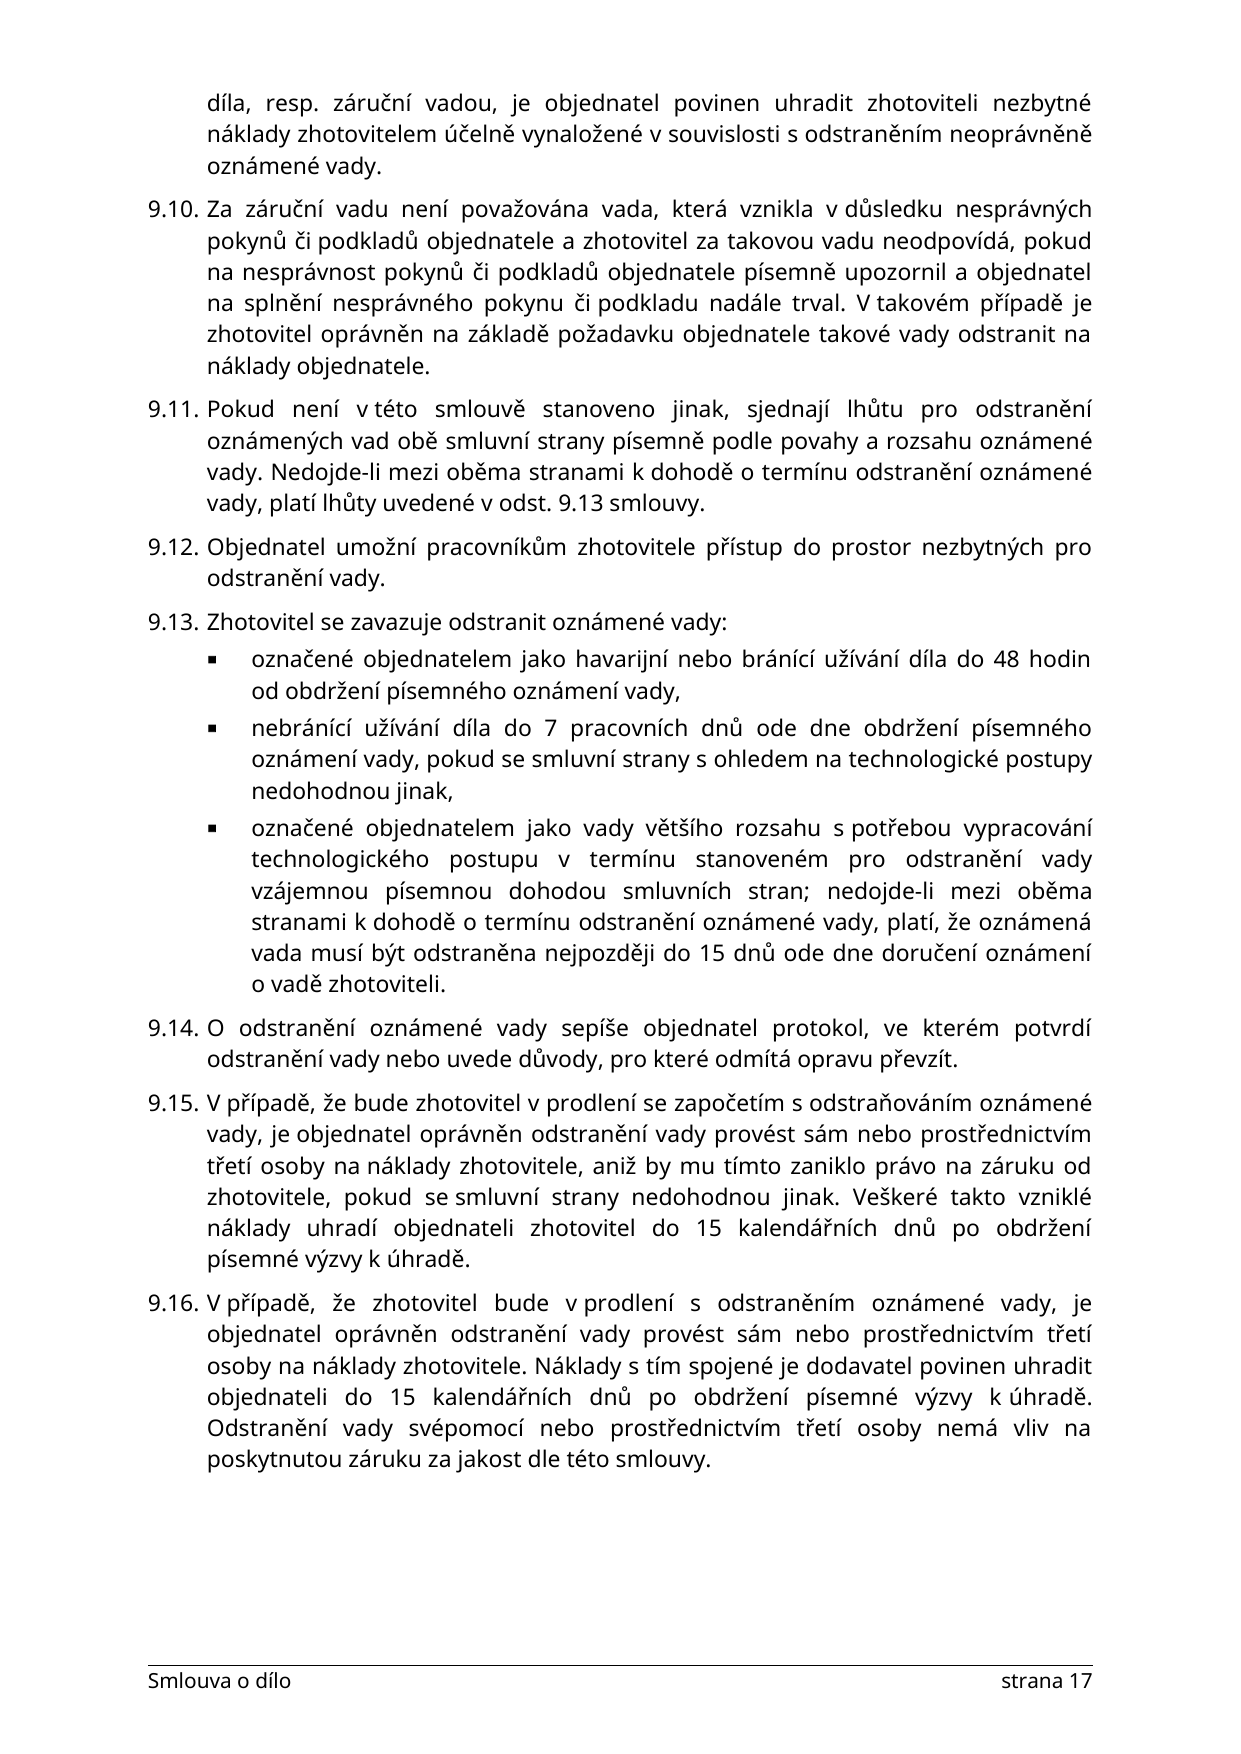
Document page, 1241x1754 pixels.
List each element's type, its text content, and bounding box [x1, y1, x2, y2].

list označené objednatelem jako vady většího rozsahu s potřebou vypracování technologického postupu v termínu stanoveném pro odstranění vady vzájemnou písemnou dohodou smluvních stran; nedojde-li mezi oběma stranami k dohodě o termínu odstranění oznámené vady, platí, že oznámená vada musí být odstraněna nejpozději do 15 dnů ode dne doručení oznámení o vadě zhotoviteli. [207, 812, 1093, 999]
list Zhotovitel se zavazuje odstranit oznámené vady: [148, 606, 1093, 637]
list Za záruční vadu není považována vada, která vznikla v důsledku nesprávných pokynů či podkladů objednatele a zhotovitel za takovou vadu neodpovídá, pokud na nesprávnost pokynů či podkladů objednatele písemně upozornil a objednatel na splnění nesprávného pokynu či podkladu nadále trval. V takovém případě je zhotovitel oprávněn na základě požadavku objednatele takové vady odstranit na náklady objednatele. [148, 193, 1093, 381]
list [148, 87, 1093, 181]
list V případě, že zhotovitel bude v prodlení s odstraněním oznámené vady, je objednatel oprávněn odstranění vady provést sám nebo prostřednictvím třetí osoby na náklady zhotovitele. Náklady s tím spojené je dodavatel povinen uhradit objednateli do 15 kalendářních dnů po obdržení písemné výzvy k úhradě. Odstranění vady svépomocí nebo prostřednictvím třetí osoby nemá vliv na poskytnutou záruku za jakost dle této smlouvy. [148, 1287, 1093, 1474]
list Pokud není v této smlouvě stanoveno jinak, sjednají lhůtu pro odstranění oznámených vad obě smluvní strany písemně podle povahy a rozsahu oznámené vady. Nedojde-li mezi oběma stranami k dohodě o termínu odstranění oznámené vady, platí lhůty uvedené v odst. 9.13 smlouvy. [148, 393, 1093, 518]
list V případě, že bude zhotovitel v prodlení se započetím s odstraňováním oznámené vady, je objednatel oprávněn odstranění vady provést sám nebo prostřednictvím třetí osoby na náklady zhotovitele, aniž by mu tímto zaniklo právo na záruku od zhotovitele, pokud se smluvní strany nedohodnou jinak. Veškeré takto vzniklé náklady uhradí objednateli zhotovitel do 15 kalendářních dnů po obdržení písemné výzvy k úhradě. [148, 1087, 1093, 1274]
list nebránící užívání díla do 7 pracovních dnů ode dne obdržení písemného oznámení vady, pokud se smluvní strany s ohledem na technologické postupy nedohodnou jinak, [207, 712, 1093, 806]
list Objednatel umožní pracovníkům zhotovitele přístup do prostor nezbytných pro odstranění vady. [148, 531, 1093, 593]
list O odstranění oznámené vady sepíše objednatel protokol, ve kterém potvrdí odstranění vady nebo uvede důvody, pro které odmítá opravu převzít. [148, 1012, 1093, 1074]
list označené objednatelem jako havarijní nebo bránící užívání díla do 48 hodin od obdržení písemného oznámení vady, [207, 643, 1093, 706]
